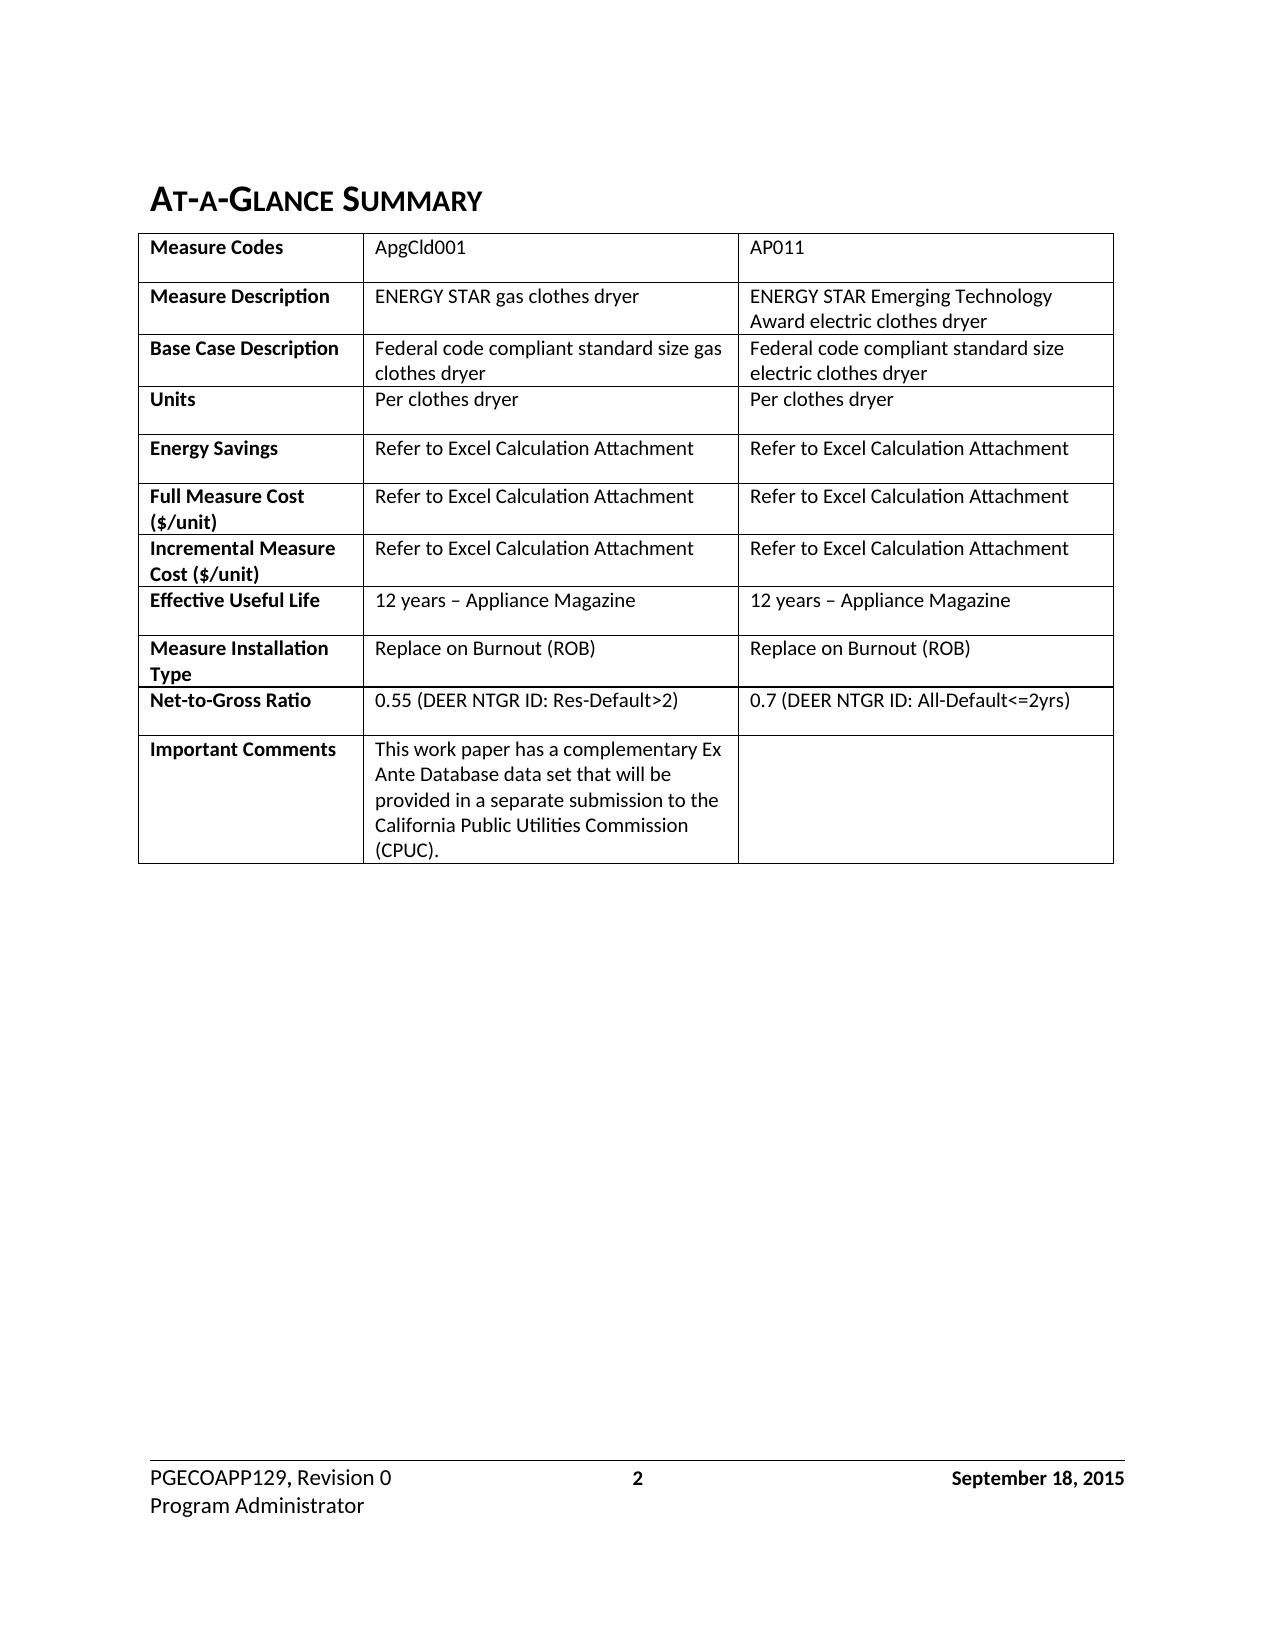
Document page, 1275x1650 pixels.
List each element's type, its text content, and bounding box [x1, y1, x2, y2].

table_cell Replace on Burnout (ROB) [364, 636, 738, 686]
table_cell Per clothes dryer [364, 387, 738, 434]
table_cell Refer to Excel Calculation Attachment [739, 435, 1113, 482]
table_cell [739, 736, 1113, 863]
table_cell Federal code compliant standard size electric clothes dryer [739, 335, 1113, 386]
table_cell Replace on Burnout (ROB) [739, 636, 1113, 686]
table_cell Refer to Excel Calculation Attachment [739, 535, 1113, 586]
table_header ApgCld001 [364, 234, 738, 282]
table_cell 12 years – Appliance Magazine [364, 587, 738, 634]
table_cell Federal code compliant standard size gas clothes dryer [364, 335, 738, 386]
table_cell ENERGY STAR Emerging Technology Award electric clothes dryer [739, 283, 1113, 334]
table_cell Refer to Excel Calculation Attachment [364, 535, 738, 586]
table_cell ENERGY STAR gas clothes dryer [364, 283, 738, 334]
table_cell 12 years – Appliance Magazine [739, 587, 1113, 634]
table_cell 0.7 (DEER NTGR ID: All-Default<=2yrs) [739, 688, 1113, 735]
table_cell Important Comments [139, 736, 363, 863]
subtitle At-a-Glance Summary [150, 175, 1125, 221]
table_cell Refer to Excel Calculation Attachment [364, 435, 738, 482]
table_cell 0.55 (DEER NTGR ID: Res-Default>2) [364, 688, 738, 735]
table_cell Measure Installation Type [139, 636, 363, 686]
table_cell Units [139, 387, 363, 434]
table_cell Refer to Excel Calculation Attachment [364, 484, 738, 534]
table_cell Refer to Excel Calculation Attachment [739, 484, 1113, 534]
table_header Measure Codes [139, 234, 363, 282]
table_cell This work paper has a complementary Ex Ante Database data set that will be provided in a separate submission to the California Public Utilities Commission (CPUC). [364, 736, 738, 863]
table_cell Incremental Measure Cost ($/unit) [139, 535, 363, 586]
table_cell Net-to-Gross Ratio [139, 688, 363, 735]
table_cell Effective Useful Life [139, 587, 363, 634]
table_cell Energy Savings [139, 435, 363, 482]
table_cell Measure Description [139, 283, 363, 334]
table_cell Per clothes dryer [739, 387, 1113, 434]
table_cell Full Measure Cost ($/unit) [139, 484, 363, 534]
table_cell Base Case Description [139, 335, 363, 386]
table_header AP011 [739, 234, 1113, 282]
